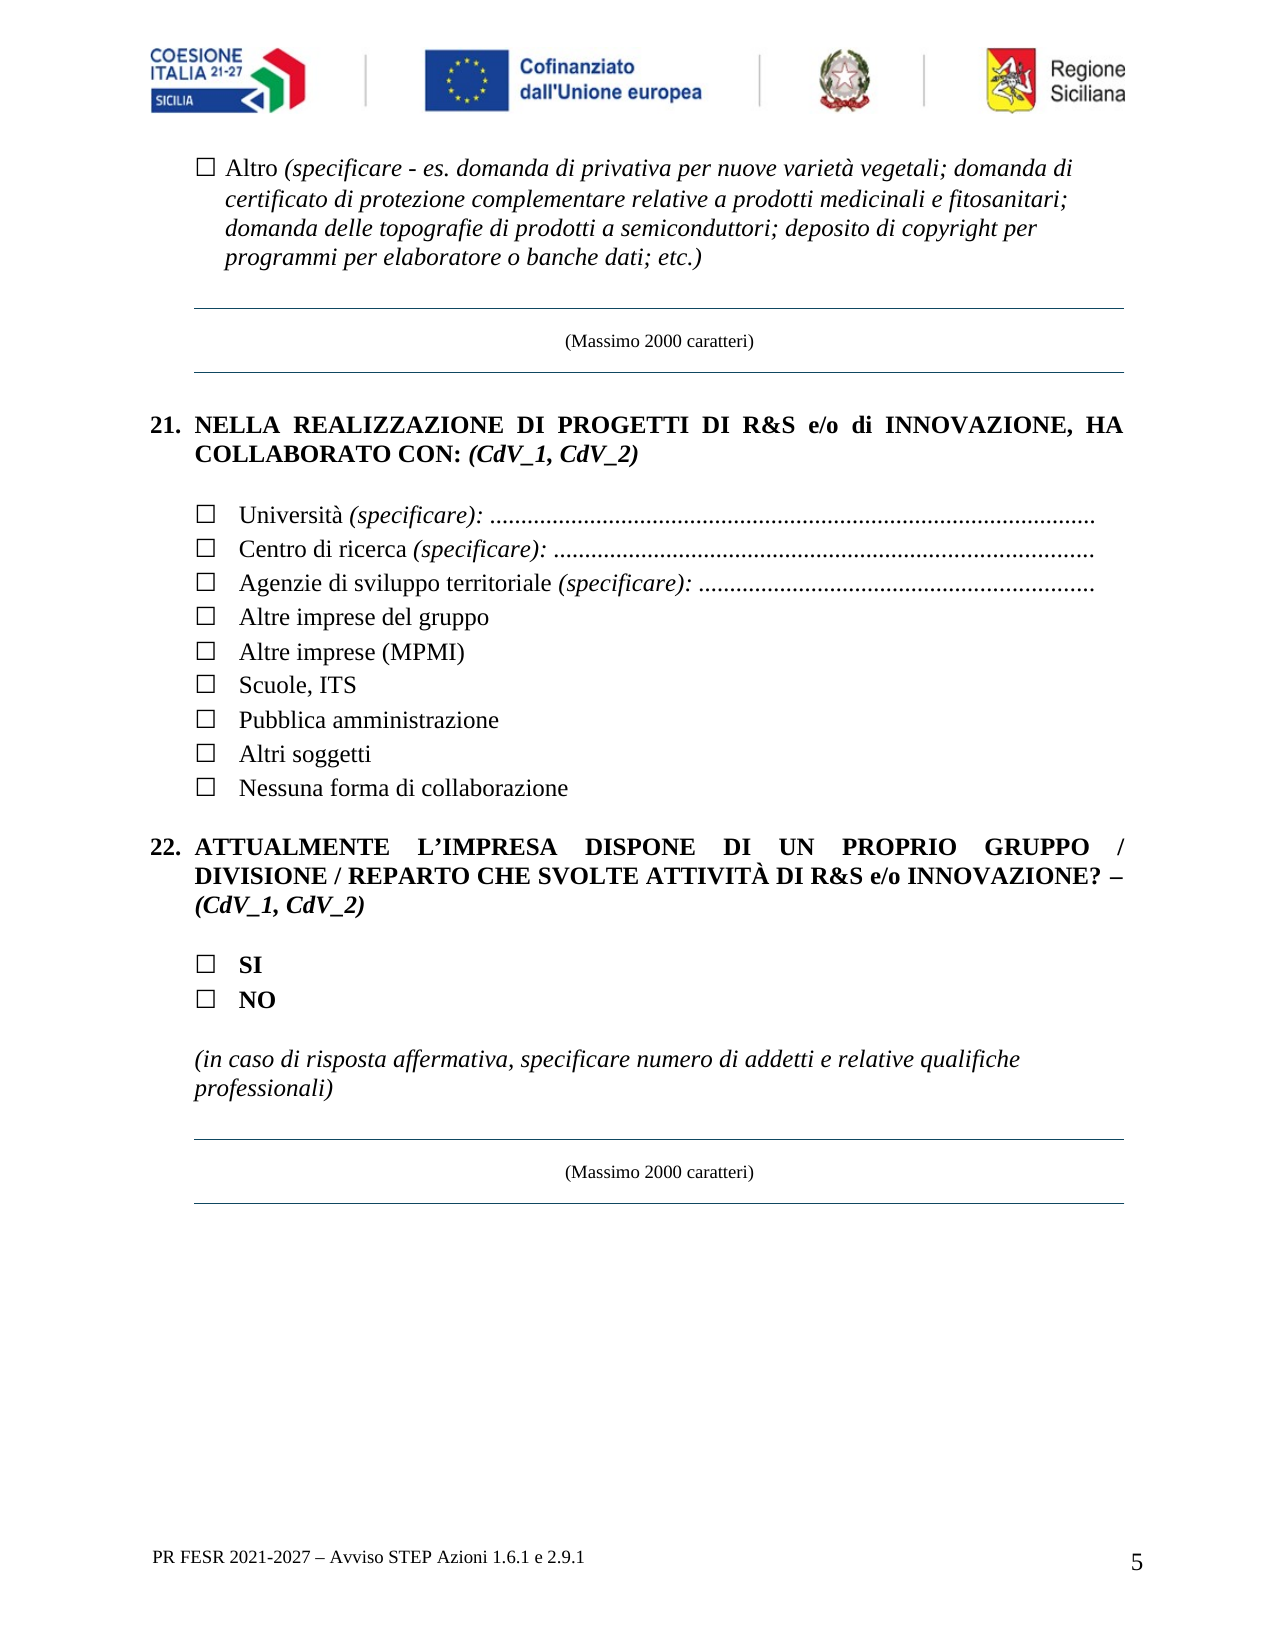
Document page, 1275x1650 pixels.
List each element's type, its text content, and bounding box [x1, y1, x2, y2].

text Università (specificare): [194, 497, 1125, 531]
text (in caso di risposta affermativa, specificare numero di addetti e relative qualifiche professionali) [194, 1044, 1125, 1102]
text SI [194, 947, 1125, 981]
picture [150, 47, 1125, 114]
list Altri soggetti [194, 735, 1125, 769]
list Altre imprese del gruppo [194, 599, 1125, 633]
text (Massimo 2000 caratteri) [194, 309, 1124, 372]
text Nessuna forma di collaborazione [194, 769, 1125, 803]
text Agenzie di sviluppo territoriale (specificare): [194, 565, 1125, 599]
text Altre imprese (MPMI) [194, 633, 1125, 667]
text NO [194, 981, 1125, 1015]
list Centro di ricerca (specificare): [194, 531, 1125, 565]
list NELLA REALIZZAZIONE DI PROGETTI DI R&S e/o di INNOVAZIONE, HA COLLABORATO CON: (CdV_1, CdV_2) [150, 411, 1125, 468]
text (Massimo 2000 caratteri) [194, 1140, 1124, 1203]
list Altro (specificare - es. domanda di privativa per nuove varietà vegetali; domanda di certificato di protezione complementare relative a prodotti medicinali e fitosanitari; domanda delle topografie di prodotti a semiconduttori; deposito di copyright per programmi per elaboratore o banche dati; etc.) [194, 150, 1125, 270]
list Pubblica amministrazione [194, 701, 1125, 735]
list Scuole, ITS [194, 667, 1125, 701]
list ATTUALMENTE L’IMPRESA DISPONE DI UN PROPRIO GRUPPO / DIVISIONE / REPARTO CHE SVOLTE ATTIVITÀ DI R&S e/o INNOVAZIONE? – (CdV_1, CdV_2) [150, 832, 1125, 918]
